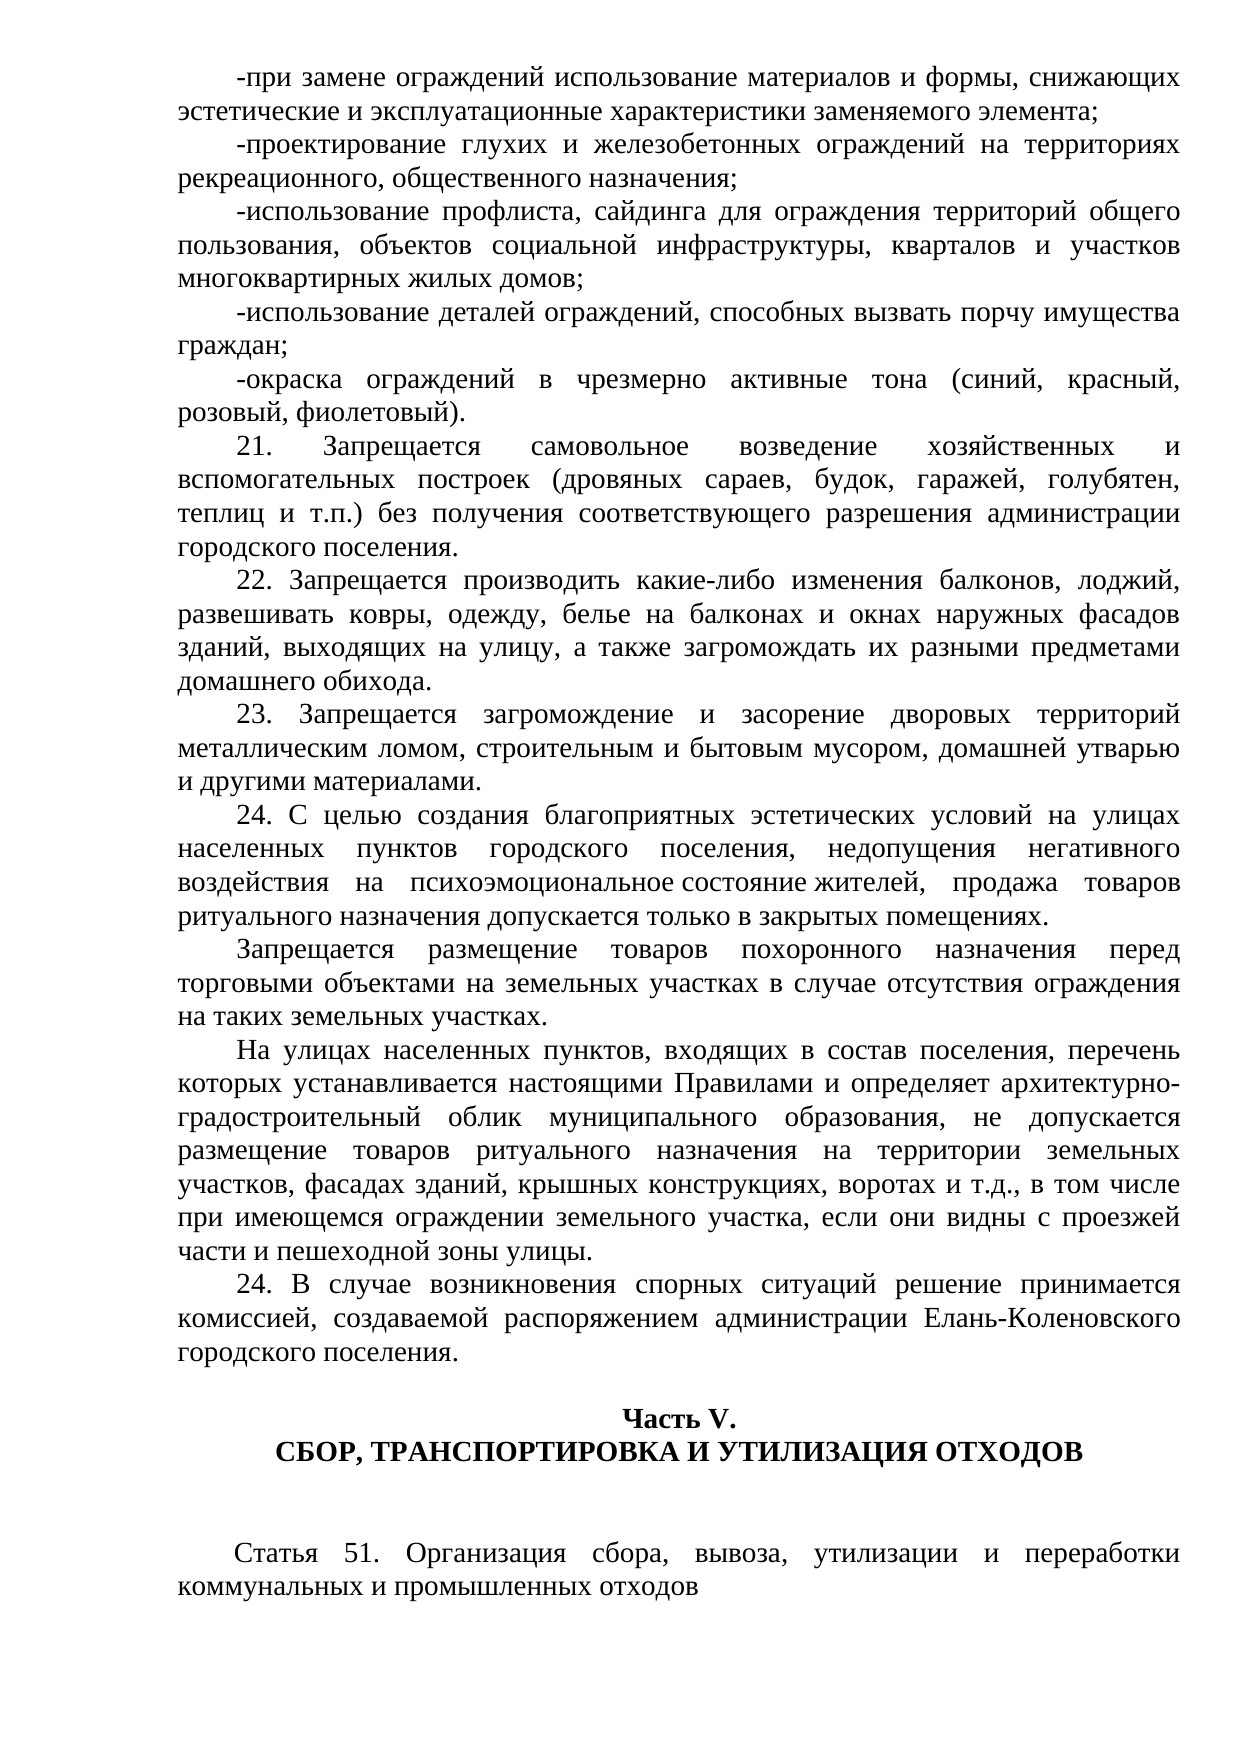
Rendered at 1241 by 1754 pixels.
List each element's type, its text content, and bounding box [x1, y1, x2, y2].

text СБОР, ТРАНСПОРТИРОВКА И УТИЛИЗАЦИЯ ОТХОДОВ [177, 1434, 1181, 1468]
text -окраска ограждений в чрезмерно активные тона (синий, красный, розовый, фиолетовый). [177, 361, 1181, 428]
text 23. Запрещается загромождение и засорение дворовых территорий металлическим ломом, строительным и бытовым мусором, домашней утварью и другими материалами. [177, 696, 1181, 797]
text На улицах населенных пунктов, входящих в состав поселения, перечень которых устанавливается настоящими Правилами и определяет архитектурно-градостроительный облик муниципального образования, не допускается размещение товаров ритуального назначения на территории земельных участков, фасадах зданий, крышных конструкциях, воротах и т.д., в том числе при имеющемся ограждении земельного участка, если они видны с проезжей части и пешеходной зоны улицы. [177, 1032, 1181, 1267]
text -использование деталей ограждений, способных вызвать порчу имущества граждан; [177, 294, 1181, 361]
text 22. Запрещается производить какие-либо изменения балконов, лоджий, развешивать ковры, одежду, белье на балконах и окнах наружных фасадов зданий, выходящих на улицу, а также загромождать их разными предметами домашнего обихода. [177, 562, 1181, 696]
text Часть V. [177, 1401, 1181, 1434]
text Запрещается размещение товаров похоронного назначения перед торговыми объектами на земельных участках в случае отсутствия ограждения на таких земельных участках. [177, 931, 1181, 1032]
text 24. С целью создания благоприятных эстетических условий на улицах населенных пунктов городского поселения, недопущения негативного воздействия на психоэмоциональное состояние жителей, продажа товаров ритуального назначения допускается только в закрытых помещениях. [177, 797, 1181, 931]
text Статья 51. Организация сбора, вывоза, утилизации и переработки коммунальных и промышленных отходов [177, 1535, 1181, 1602]
text -проектирование глухих и железобетонных ограждений на территориях рекреационного, общественного назначения; [177, 126, 1181, 193]
text 24. В случае возникновения спорных ситуаций решение принимается комиссией, создаваемой распоряжением администрации Елань-Коленовского городского поселения. [177, 1267, 1181, 1367]
text 21. Запрещается самовольное возведение хозяйственных и вспомогательных построек (дровяных сараев, будок, гаражей, голубятен, теплиц и т.п.) без получения соответствующего разрешения администрации городского поселения. [177, 428, 1181, 562]
text -при замене ограждений использование материалов и формы, снижающих эстетические и эксплуатационные характеристики заменяемого элемента; [177, 59, 1181, 126]
text -использование профлиста, сайдинга для ограждения территорий общего пользования, объектов социальной инфраструктуры, кварталов и участков многоквартирных жилых домов; [177, 193, 1181, 294]
